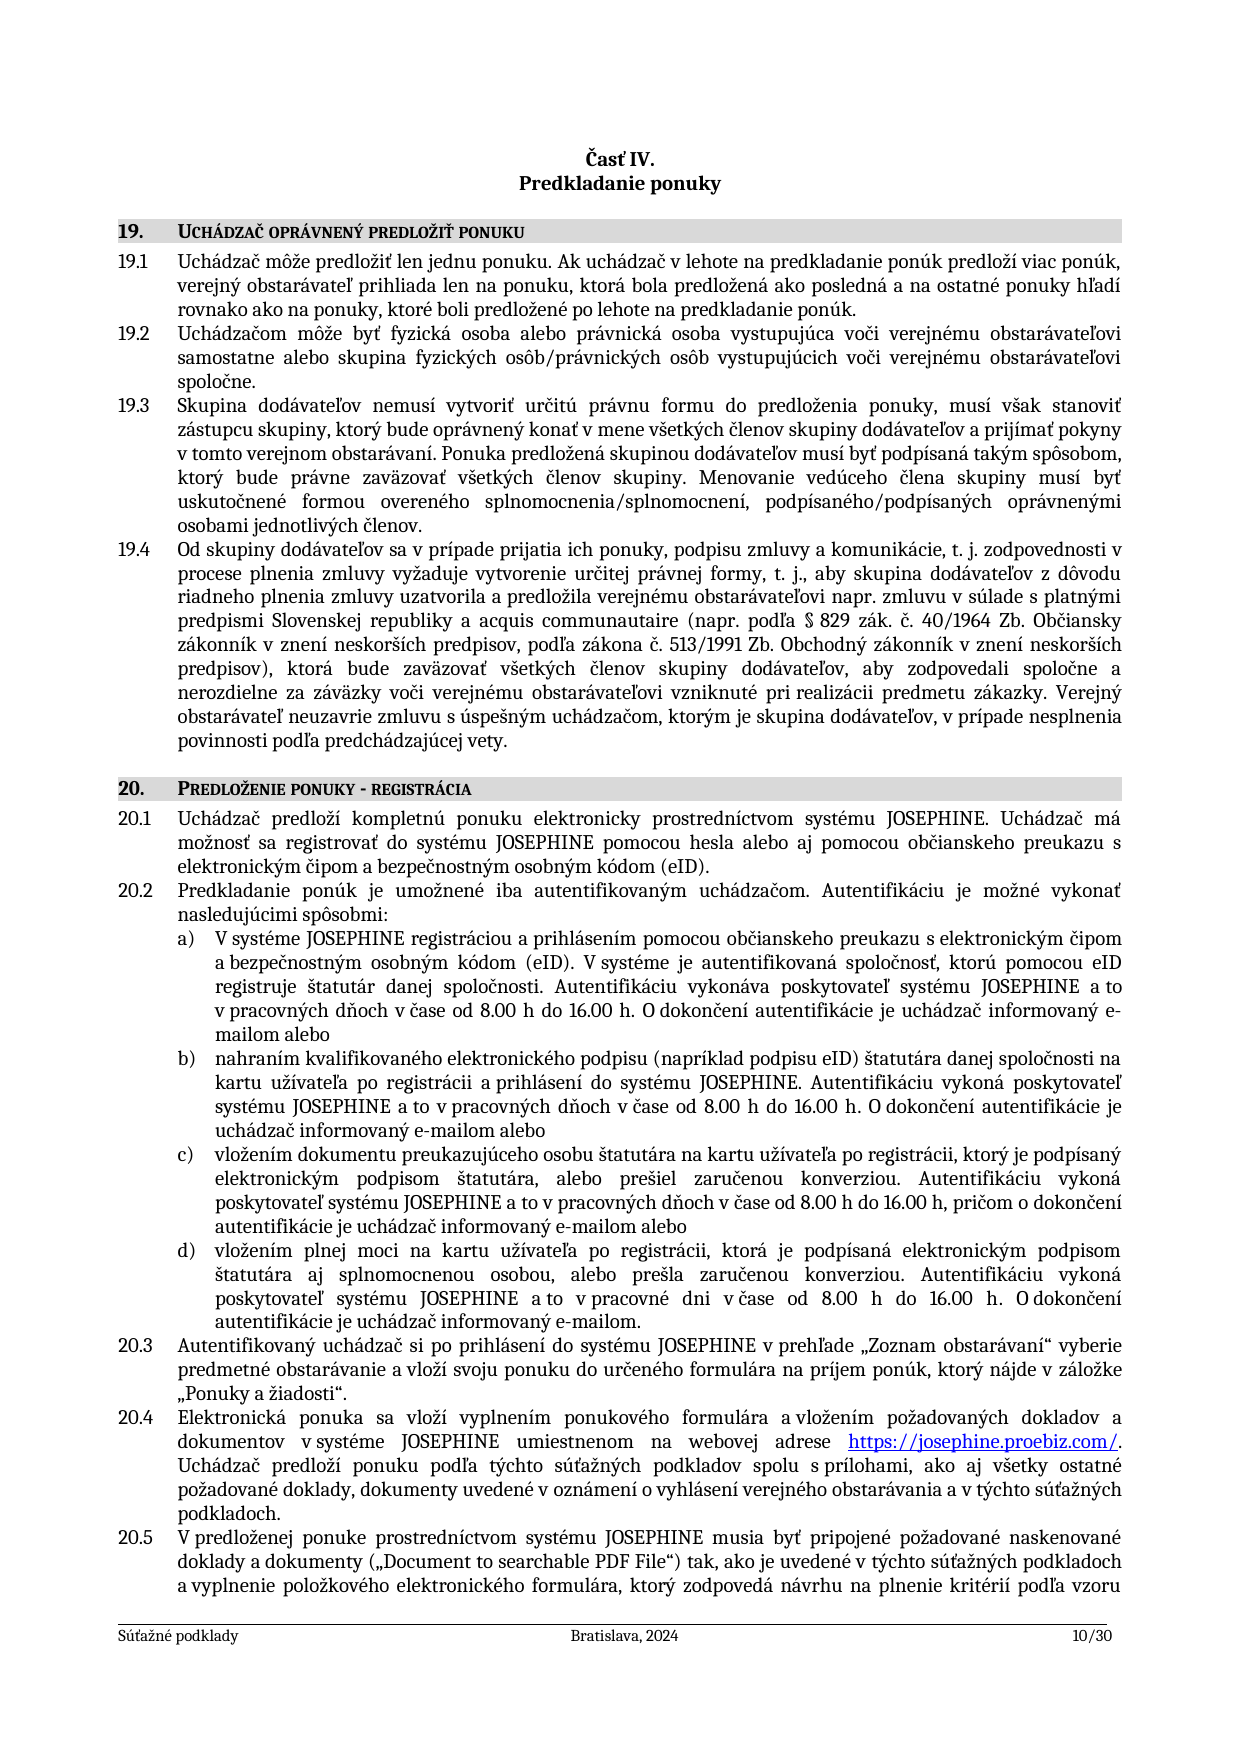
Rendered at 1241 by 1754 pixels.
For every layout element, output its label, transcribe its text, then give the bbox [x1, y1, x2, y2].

list V systéme JOSEPHINE registráciou a prihlásením pomocou občianskeho preukazu s elektronickým čipom a bezpečnostným osobným kódom (eID). V systéme je autentifikovaná spoločnosť, ktorú pomocou eID registruje štatutár danej spoločnosti. Autentifikáciu vykonáva poskytovateľ systému JOSEPHINE a to v pracovných dňoch v čase od 8.00 h do 16.00 h. O dokončení autentifikácie je uchádzač informovaný e-mailom alebo [177, 927, 1122, 1047]
list vložením plnej moci na kartu užívateľa po registrácii, ktorá je podpísaná elektronickým podpisom štatutára aj splnomocnenou osobou, alebo prešla zaručenou konverziou. Autentifikáciu vykoná poskytovateľ systému JOSEPHINE a to v pracovné dni v čase od 8.00 h do 16.00 h. O dokončení autentifikácie je uchádzač informovaný e-mailom. [177, 1238, 1122, 1334]
list nahraním kvalifikovaného elektronického podpisu (napríklad podpisu eID) štatutára danej spoločnosti na kartu užívateľa po registrácii a prihlásení do systému JOSEPHINE. Autentifikáciu vykoná poskytovateľ systému JOSEPHINE a to v pracovných dňoch v čase od 8.00 h do 16.00 h. O dokončení autentifikácie je uchádzač informovaný e-mailom alebo [177, 1047, 1122, 1142]
list Elektronická ponuka sa vloží vyplnením ponukového formulára a vložením požadovaných dokladov a dokumentov v systéme JOSEPHINE umiestnenom na webovej adrese https://josephine.proebiz.com/. Uchádzač predloží ponuku podľa týchto súťažných podkladov spolu s prílohami, ako aj všetky ostatné požadované doklady, dokumenty uvedené v oznámení o vyhlásení verejného obstarávania a v týchto súťažných podkladoch. [118, 1406, 1122, 1526]
list Uchádzačom môže byť fyzická osoba alebo právnická osoba vystupujúca voči verejnému obstarávateľovi samostatne alebo skupina fyzických osôb/právnických osôb vystupujúcich voči verejnému obstarávateľovi spoločne. [118, 322, 1122, 393]
list Od skupiny dodávateľov sa v prípade prijatia ich ponuky, podpisu zmluvy a komunikácie, t. j. zodpovednosti v procese plnenia zmluvy vyžaduje vytvorenie určitej právnej formy, t. j., aby skupina dodávateľov z dôvodu riadneho plnenia zmluvy uzatvorila a predložila verejnému obstarávateľovi napr. zmluvu v súlade s platnými predpismi Slovenskej republiky a acquis communautaire (napr. podľa § 829 zák. č. 40/1964 Zb. Občiansky zákonník v znení neskorších predpisov, podľa zákona č. 513/1991 Zb. Obchodný zákonník v znení neskorších predpisov), ktorá bude zaväzovať všetkých členov skupiny dodávateľov, aby zodpovedali spoločne a nerozdielne za záväzky voči verejnému obstarávateľovi vzniknuté pri realizácii predmetu zákazky. Verejný obstarávateľ neuzavrie zmluvu s úspešným uchádzačom, ktorým je skupina dodávateľov, v prípade nesplnenia povinnosti podľa predchádzajúcej vety. [118, 537, 1122, 753]
list Predloženie ponuky - registrácia [118, 777, 1122, 801]
list vložením dokumentu preukazujúceho osobu štatutára na kartu užívateľa po registrácii, ktorý je podpísaný elektronickým podpisom štatutára, alebo prešiel zaručenou konverziou. Autentifikáciu vykoná poskytovateľ systému JOSEPHINE a to v pracovných dňoch v čase od 8.00 h do 16.00 h, pričom o dokončení autentifikácie je uchádzač informovaný e-mailom alebo [177, 1142, 1122, 1238]
list Predkladanie ponúk je umožnené iba autentifikovaným uchádzačom. Autentifikáciu je možné vykonať nasledujúcimi spôsobmi: [118, 879, 1122, 927]
list Uchádzač oprávnený predložiť ponuku [118, 219, 1122, 243]
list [118, 1526, 1122, 1598]
text Predkladanie ponuky [118, 172, 1122, 196]
text Časť IV. [118, 148, 1122, 172]
list Uchádzač predloží kompletnú ponuku elektronicky prostredníctvom systému JOSEPHINE. Uchádzač má možnosť sa registrovať do systému JOSEPHINE pomocou hesla alebo aj pomocou občianskeho preukazu s elektronickým čipom a bezpečnostným osobným kódom (eID). [118, 807, 1122, 879]
list Uchádzač môže predložiť len jednu ponuku. Ak uchádzač v lehote na predkladanie ponúk predloží viac ponúk, verejný obstarávateľ prihliada len na ponuku, ktorá bola predložená ako posledná a na ostatné ponuky hľadí rovnako ako na ponuky, ktoré boli predložené po lehote na predkladanie ponúk. [118, 250, 1122, 322]
list Autentifikovaný uchádzač si po prihlásení do systému JOSEPHINE v prehľade „Zoznam obstarávaní“ vyberie predmetné obstarávanie a vloží svoju ponuku do určeného formulára na príjem ponúk, ktorý nájde v záložke „Ponuky a žiadosti“. [118, 1334, 1122, 1406]
list Skupina dodávateľov nemusí vytvoriť určitú právnu formu do predloženia ponuky, musí však stanoviť zástupcu skupiny, ktorý bude oprávnený konať v mene všetkých členov skupiny dodávateľov a prijímať pokyny v tomto verejnom obstarávaní. Ponuka predložená skupinou dodávateľov musí byť podpísaná takým spôsobom, ktorý bude právne zaväzovať všetkých členov skupiny. Menovanie vedúceho člena skupiny musí byť uskutočnené formou overeného splnomocnenia/splnomocnení, podpísaného/podpísaných oprávnenými osobami jednotlivých členov. [118, 393, 1122, 537]
